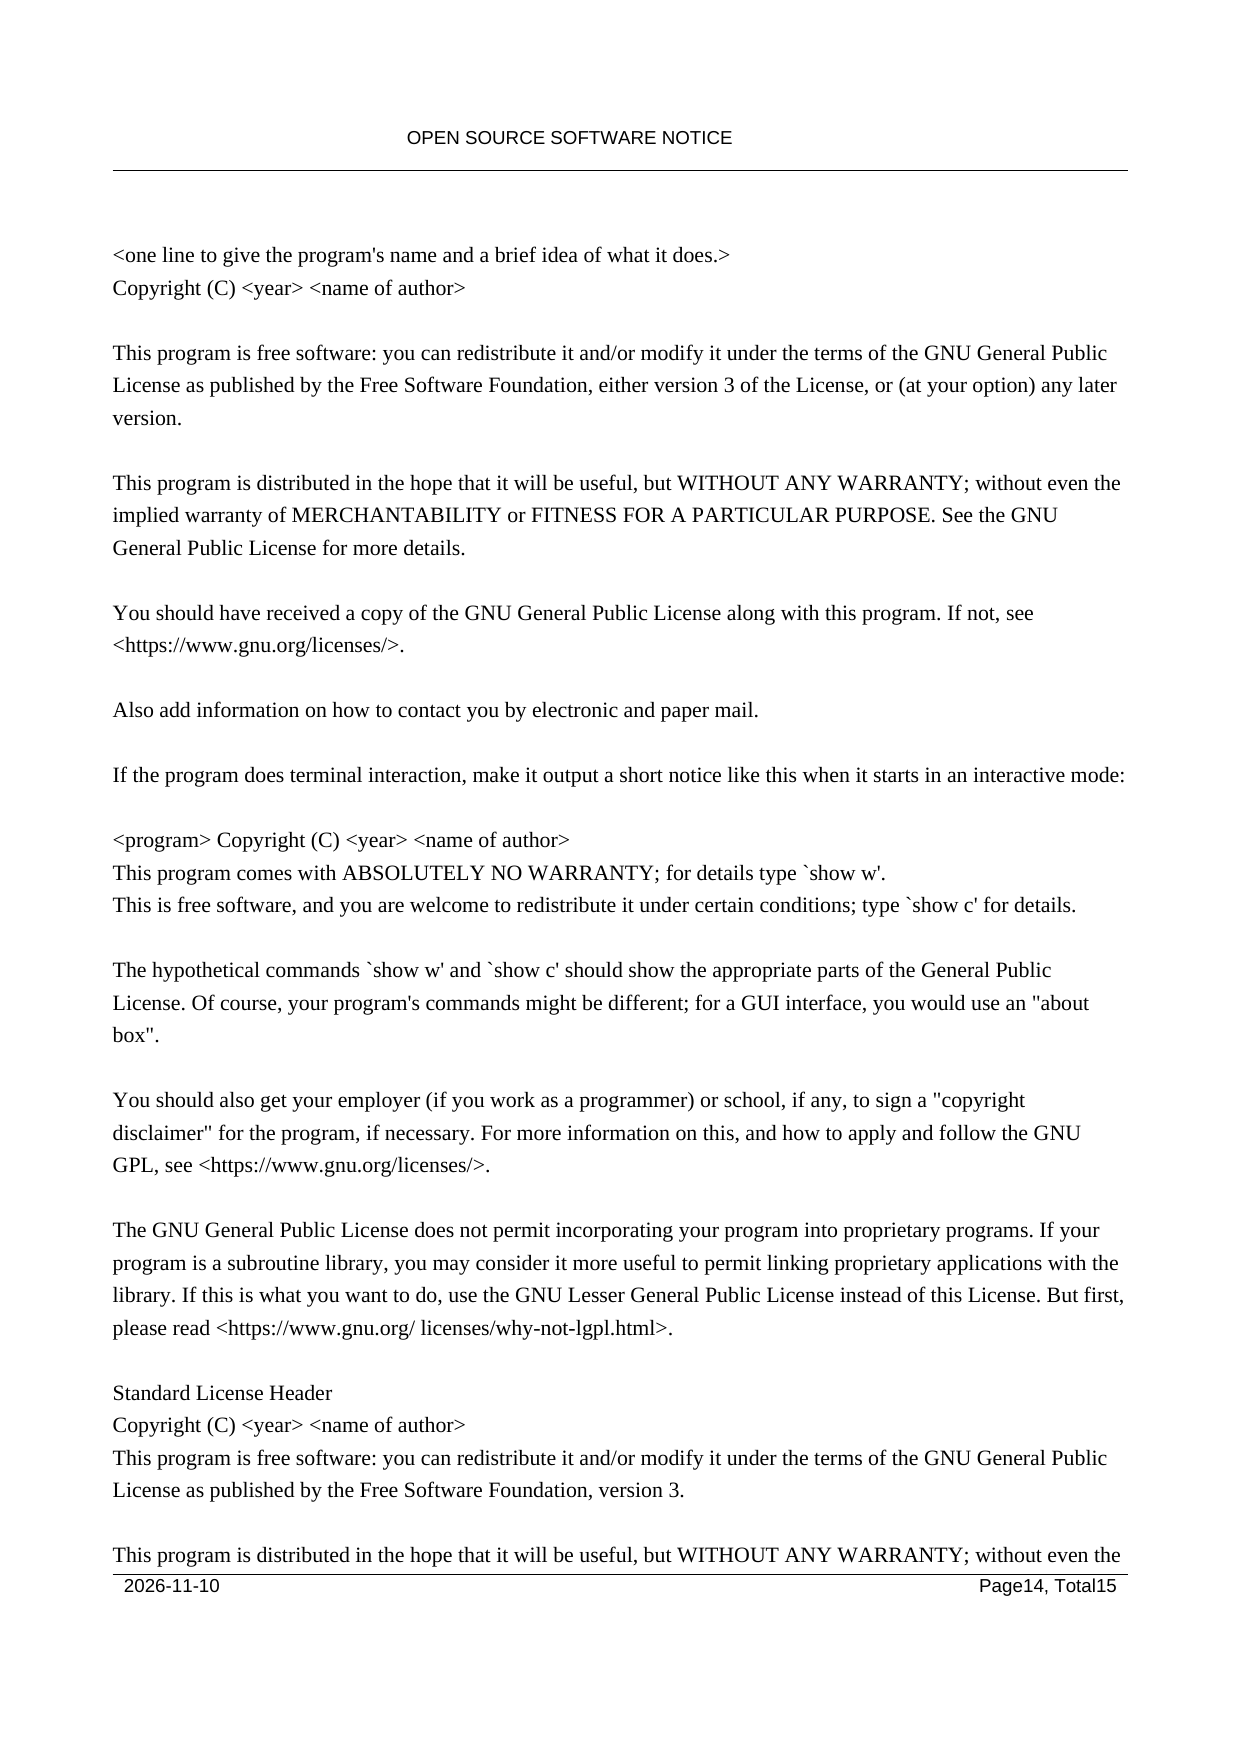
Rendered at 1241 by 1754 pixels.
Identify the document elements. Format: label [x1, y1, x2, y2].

text [112, 206, 1128, 1571]
